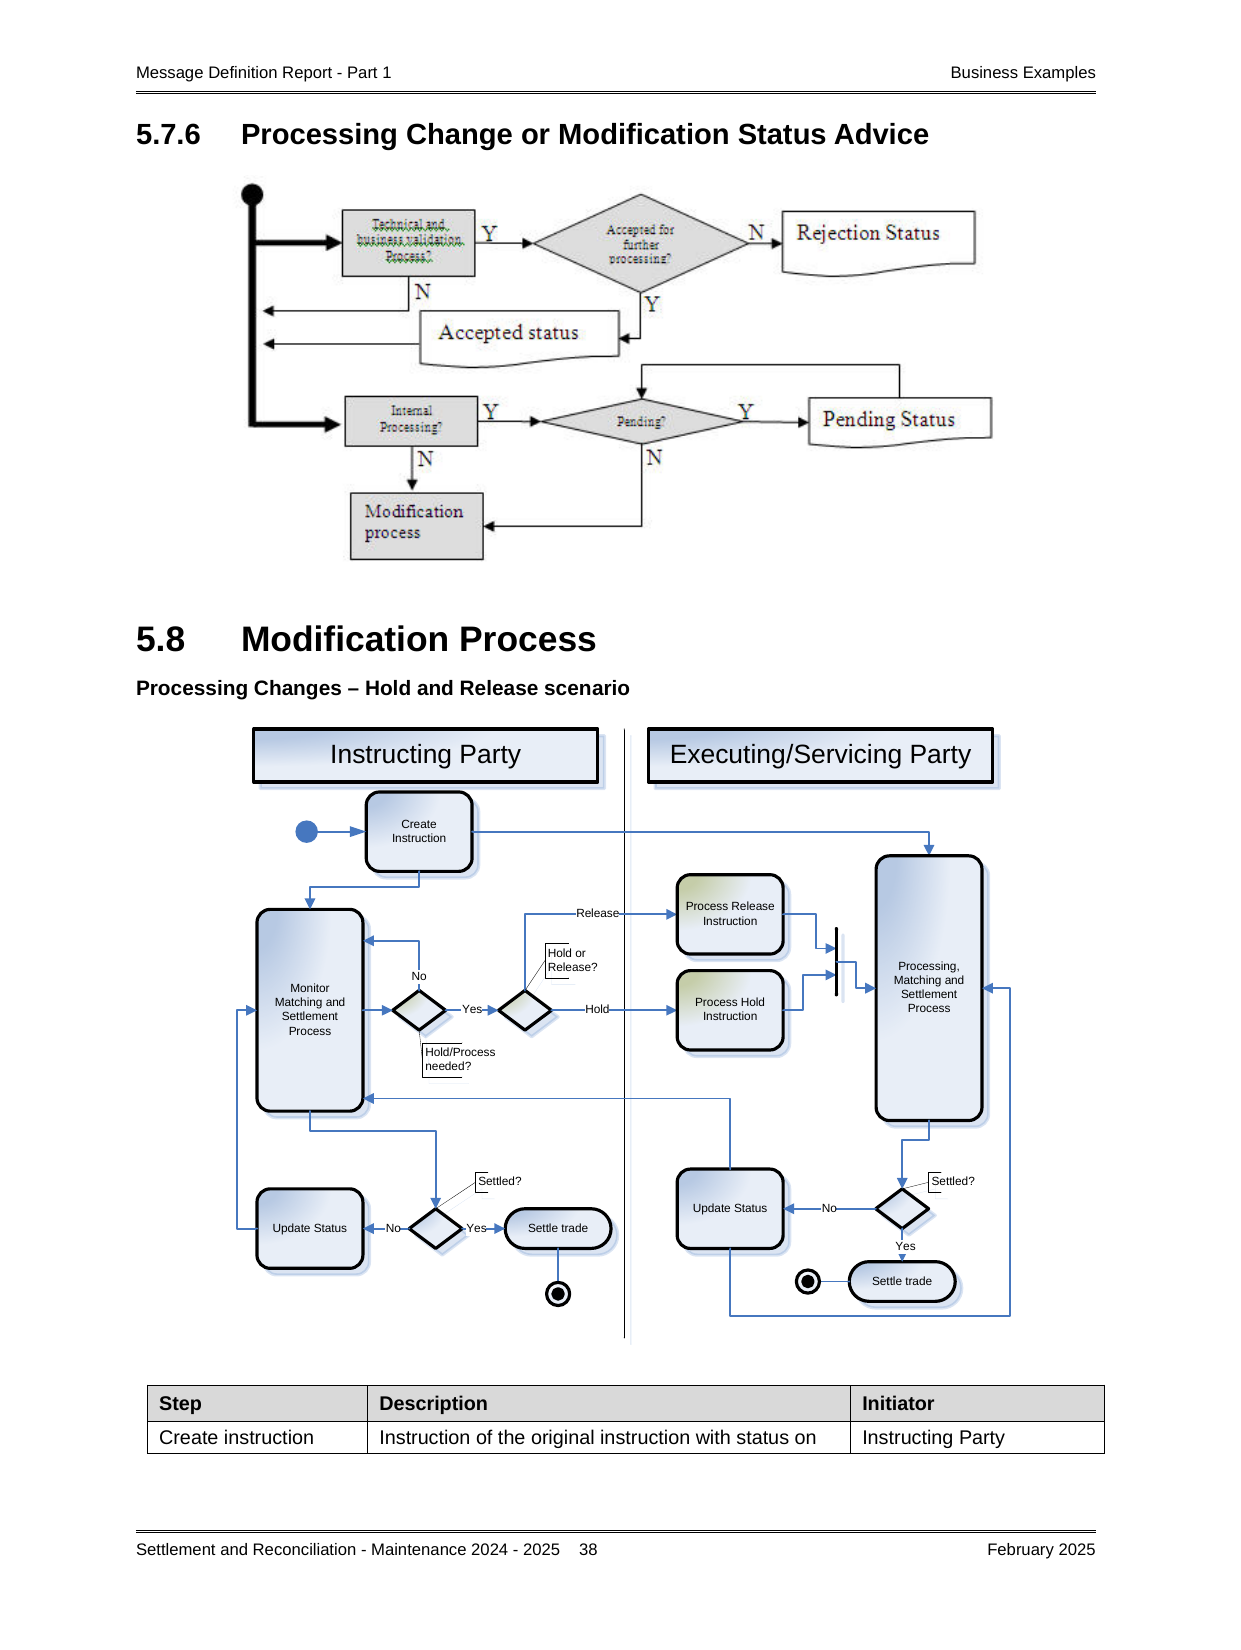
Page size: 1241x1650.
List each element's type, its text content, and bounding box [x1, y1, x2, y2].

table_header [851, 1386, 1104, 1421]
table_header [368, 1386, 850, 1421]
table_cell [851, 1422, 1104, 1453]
text Processing Changes – Hold and Release scenario [136, 675, 1104, 699]
subtitle Processing Change or Modification Status Advice [136, 117, 1104, 151]
picture [222, 175, 1018, 581]
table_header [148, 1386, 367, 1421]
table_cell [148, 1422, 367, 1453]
subtitle Modification Process [136, 618, 1104, 659]
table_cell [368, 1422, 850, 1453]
